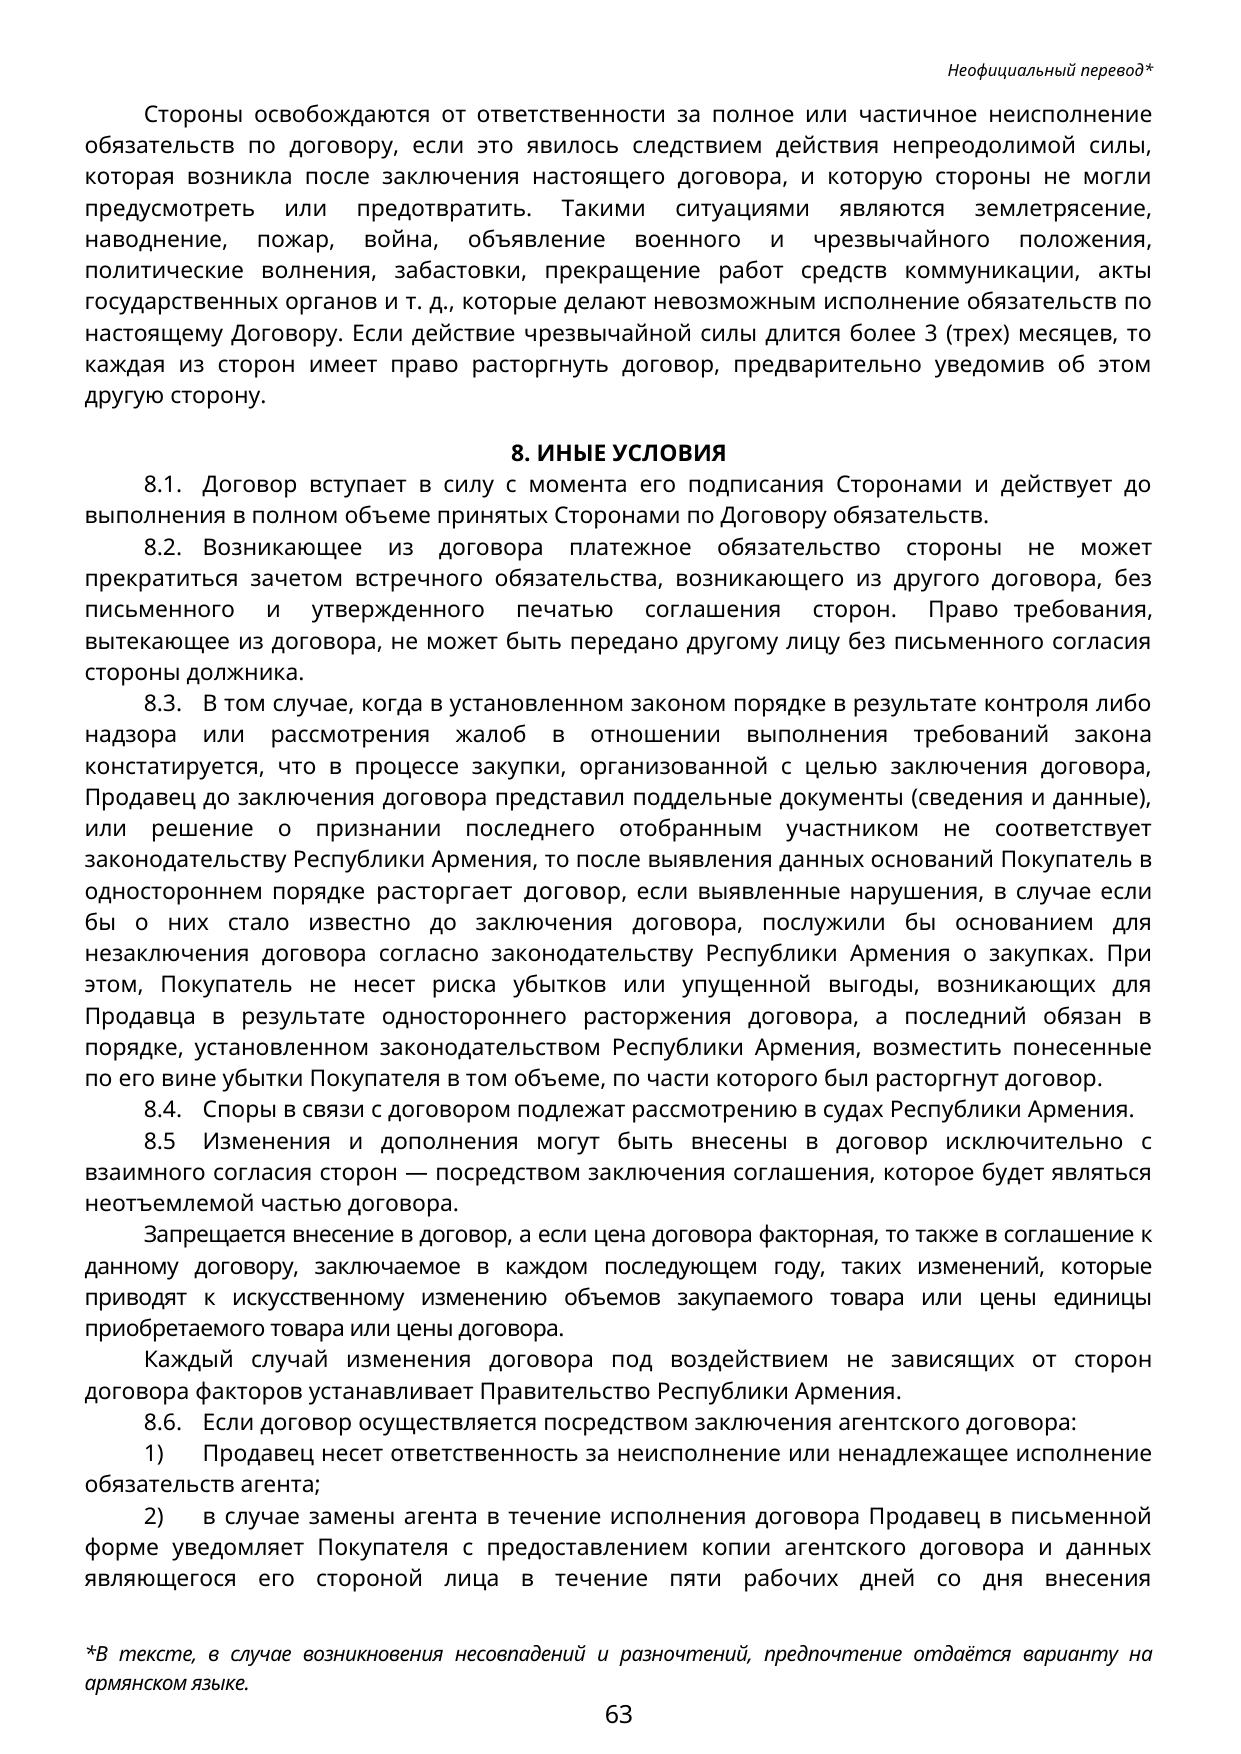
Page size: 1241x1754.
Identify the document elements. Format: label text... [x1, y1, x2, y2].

text 1) Продавец несет ответственность за неисполнение или ненадлежащее исполнение обязательств агента; [84, 1437, 1153, 1499]
text 8.4. Споры в связи с договором подлежат рассмотрению в судах Республики Армения. [84, 1093, 1153, 1124]
text 8.5 Изменения и дополнения могут быть внесены в договор исключительно с взаимного согласия сторон — посредством заключения соглашения, которое будет являться неотъемлемой частью договора. [84, 1124, 1153, 1218]
text 8.1. Договор вступает в силу с момента его подписания Сторонами и действует до выполнения в полном объеме принятых Сторонами по Договору обязательств. [84, 468, 1153, 531]
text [84, 1499, 1153, 1593]
text 8.3. В том случае, когда в установленном законом порядке в результате контроля либо надзора или рассмотрения жалоб в отношении выполнения требований закона констатируется, что в процессе закупки, организованной с целью заключения договора, Продавец до заключения договора представил поддельные документы (сведения и данные), или решение о признании последнего отобранным участником не соответствует законодательству Республики Армения, то после выявления данных оснований Покупатель в одностороннем порядке расторгает договор, если выявленные нарушения, в случае если бы о них стало известно до заключения договора, послужили бы основанием для незаключения договора согласно законодательству Республики Армения о закупках. При этом, Покупатель не несет риска убытков или упущенной выгоды, возникающих для Продавца в результате одностороннего расторжения договора, а последний обязан в порядке, установленном законодательством Республики Армения, возместить понесенные по его вине убытки Покупателя в том объеме, по части которого был расторгнут договор. [84, 687, 1153, 1093]
text Стороны освобождаются от ответственности за полное или частичное неисполнение обязательств по договору, если это явилось следствием действия непреодолимой силы, которая возникла после заключения настоящего договора, и которую стороны не могли предусмотреть или предотвратить. Такими ситуациями являются землетрясение, наводнение, пожар, война, объявление военного и чрезвычайного положения, политические волнения, забастовки, прекращение работ средств коммуникации, акты государственных органов и т. д., которые делают невозможным исполнение обязательств по настоящему Договору. Если действие чрезвычайной силы длится более 3 (трех) месяцев, то каждая из сторон имеет право расторгнуть договор, предварительно уведомив об этом другую сторону. [84, 98, 1153, 410]
text 8.2. Возникающее из договора платежное обязательство стороны не может прекратиться зачетом встречного обязательства, возникающего из другого договора, без письменного и утвержденного печатью соглашения сторон. Право требования, вытекающее из договора, не может быть передано другому лицу без письменного согласия стороны должника. [84, 531, 1153, 687]
text Каждый случай изменения договора под воздействием не зависящих от сторон договора факторов устанавливает Правительство Республики Армения. [84, 1343, 1153, 1406]
text 8. ИНЫЕ УСЛОВИЯ [84, 437, 1153, 468]
text 8.6. Если договор осуществляется посредством заключения агентского договора: [84, 1406, 1153, 1437]
text Запрещается внесение в договор, а если цена договора факторная, то также в соглашение к данному договору, заключаемое в каждом последующем году, таких изменений, которые приводят к искусственному изменению объемов закупаемого товара или цены единицы приобретаемого товара или цены договора. [84, 1218, 1153, 1343]
